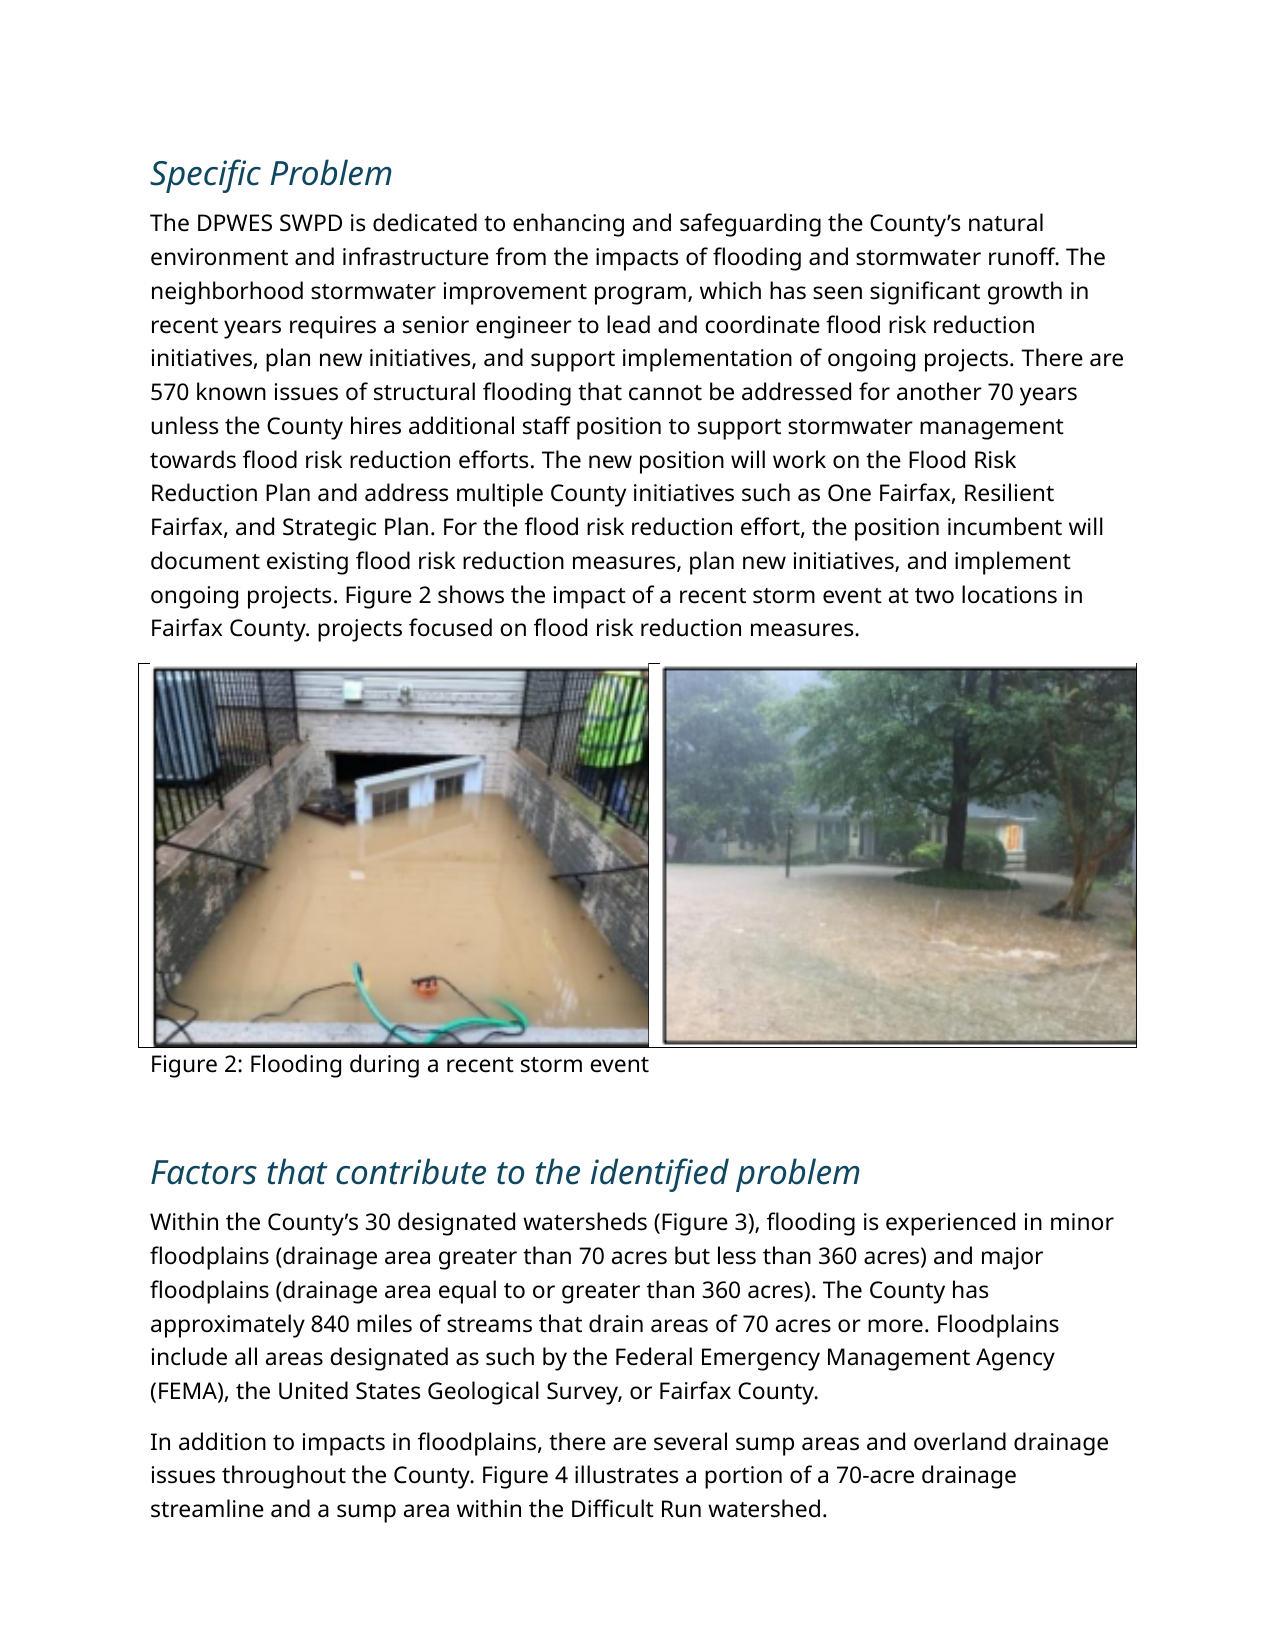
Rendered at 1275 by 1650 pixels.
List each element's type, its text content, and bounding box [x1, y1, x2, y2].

text The DPWES SWPD is dedicated to enhancing and safeguarding the County’s natural environment and infrastructure from the impacts of flooding and stormwater runoff. The neighborhood stormwater improvement program, which has seen significant growth in recent years requires a senior engineer to lead and coordinate flood risk reduction initiatives, plan new initiatives, and support implementation of ongoing projects. There are 570 known issues of structural flooding that cannot be addressed for another 70 years unless the County hires additional staff position to support stormwater management towards flood risk reduction efforts. The new position will work on the Flood Risk Reduction Plan and address multiple County initiatives such as One Fairfax, Resilient Fairfax, and Strategic Plan. For the flood risk reduction effort, the position incumbent will document existing flood risk reduction measures, plan new initiatives, and implement ongoing projects. Figure 2 shows the impact of a recent storm event at two locations in Fairfax County. projects focused on flood risk reduction measures. [150, 207, 1125, 643]
subtitle Specific Problem [150, 150, 1125, 195]
text Figure 2: Flooding during a recent storm event [150, 1048, 1125, 1079]
text Within the County’s 30 designated watersheds (Figure 3), flooding is experienced in minor floodplains (drainage area greater than 70 acres but less than 360 acres) and major floodplains (drainage area equal to or greater than 360 acres). The County has approximately 840 miles of streams that drain areas of 70 acres or more. Floodplains include all areas designated as such by the Federal Emergency Management Agency (FEMA), the United States Geological Survey, or Fairfax County. [150, 1206, 1125, 1406]
table_header [139, 664, 150, 1047]
table_header [649, 664, 659, 1047]
text In addition to impacts in floodplains, there are several sump areas and overland drainage issues throughout the County. Figure 4 illustrates a portion of a 70-acre drainage streamline and a sump area within the Difficult Run watershed. [150, 1425, 1125, 1524]
picture [150, 663, 649, 1047]
picture [659, 663, 1137, 1047]
subtitle Factors that contribute to the identified problem [150, 1149, 1125, 1194]
